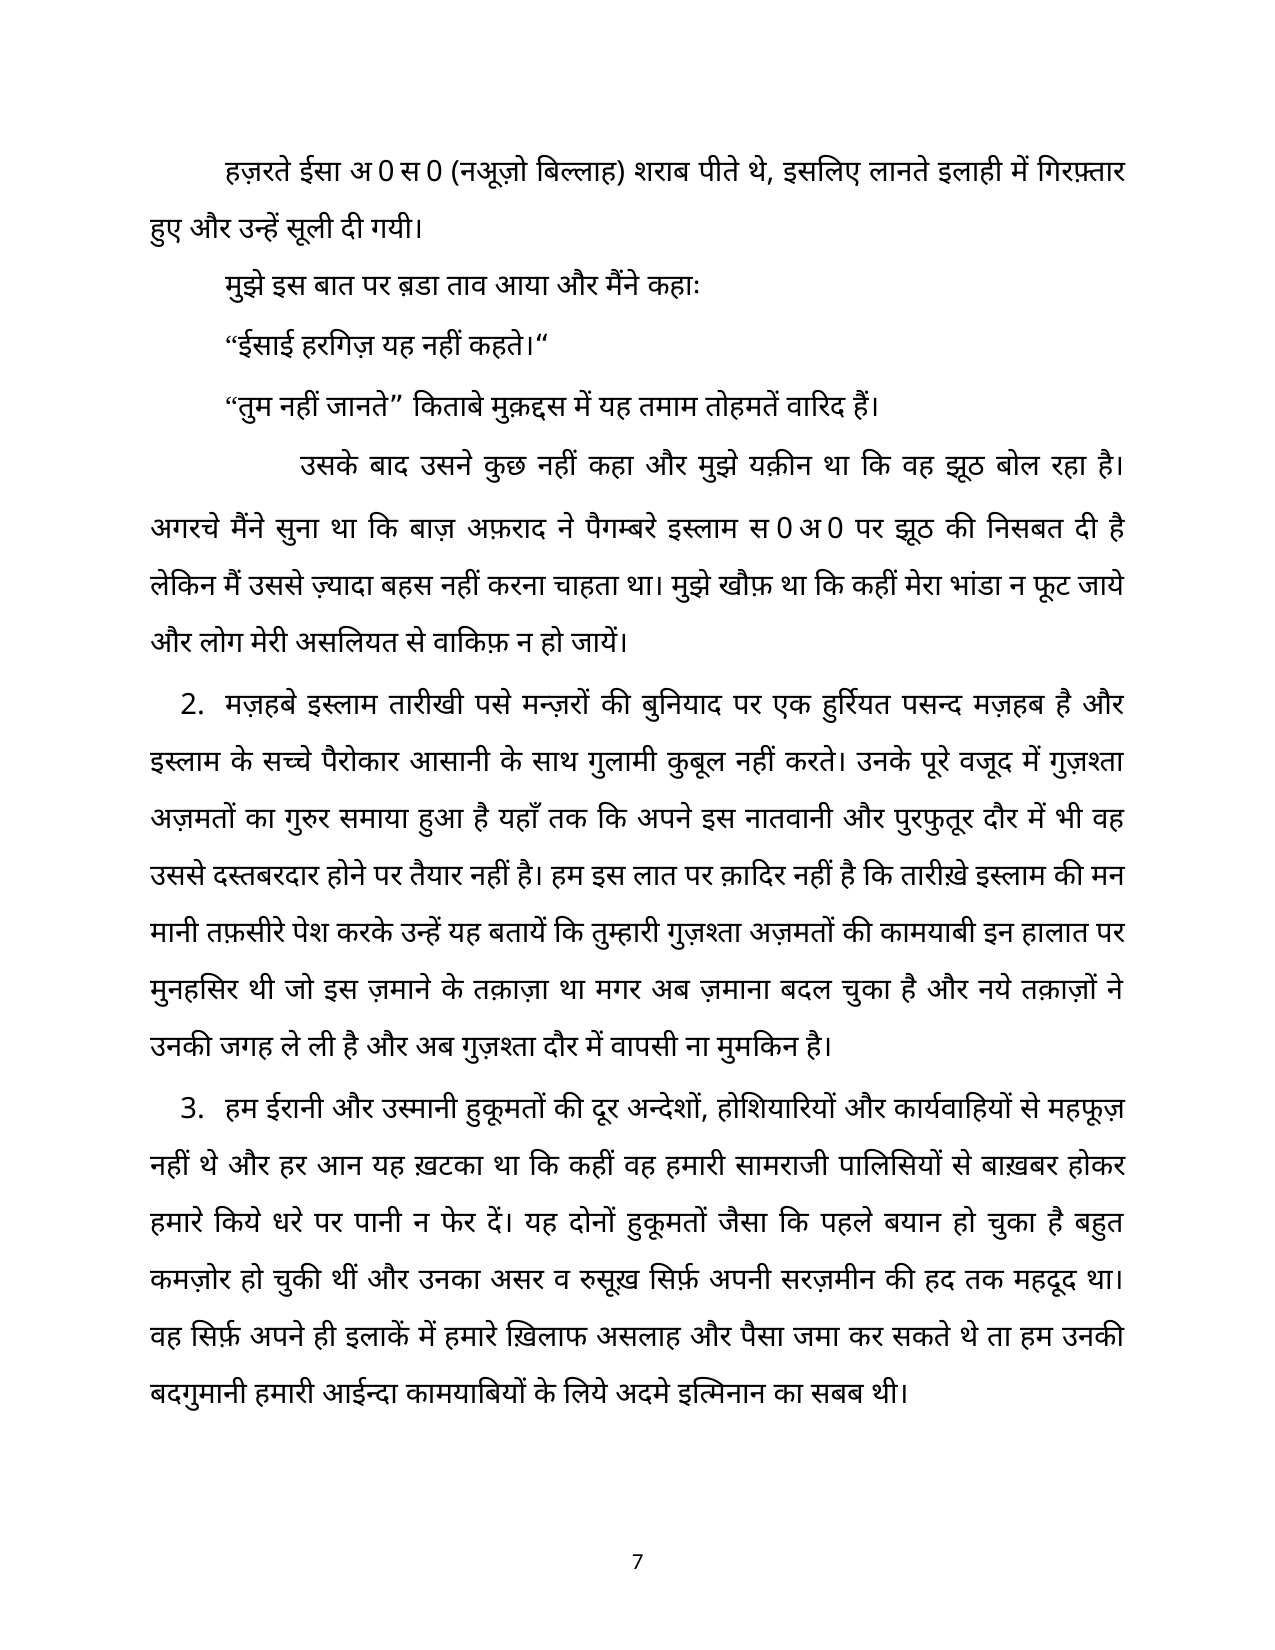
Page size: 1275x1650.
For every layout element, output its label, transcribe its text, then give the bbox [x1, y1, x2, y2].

text “ईसाई हरगिज़ यह नहीं कहते।“ [150, 328, 1125, 368]
text मुझे इस बात पर ब़डा ताव आया और मैंने कहाः [150, 269, 1125, 307]
text 2. मज़हबे इस्लाम तारीखी पसे मन्ज़रों की बुनियाद पर एक हुर्रियत पसन्द मज़हब है और इस्लाम के सच्चे पैरोकार आसानी के साथ गुलामी कुबूल नहीं करते। उनके पूरे वजूद में गुज़श्ता अज़मतों का गुरुर समाया हुआ है यहाँ तक कि अपने इस नातवानी और पुरफुतूर दौर में भी वह उससे दस्तबरदार होने पर तैयार नहीं है। हम इस लात पर क़ादिर नहीं है कि तारीख़े इस्लाम की मन मानी तफ़सीरे पेश करके उन्हें यह बतायें कि तुम्हारी गुज़श्ता अज़मतों की कामयाबी इन हालात पर मुनहसिर थी जो इस ज़माने के तक़ाज़ा था मगर अब ज़माना बदल चुका है और नये तक़ाज़ों ने उनकी जगह ले ली है और अब गुज़श्ता दौर में वापसी ना मुमकिन है। [150, 683, 1125, 1068]
text “तुम नहीं जानते” किताबे मुक़द्दस में यह तमाम तोहमतें वारिद हैं। [150, 389, 1125, 428]
text हज़रते ईसा अ0स0 (नअूज़ो बिल्लाह) शराब पीते थे, इसलिए लानते इलाही में गिरफ़्तार हुए और उन्हें सूली दी गयी। [150, 150, 1125, 250]
text उसके बाद उसने कुछ नहीं कहा और मुझे यक़ीन था कि वह झूठ बोल रहा है। अगरचे मैंने सुना था कि बाज़ अफ़राद ने पैगम्बरे इस्लाम स0अ0 पर झूठ की निसबत दी है लेकिन मैं उससे ज़्यादा बहस नहीं करना चाहता था। मुझे खौफ़ था कि कहीं मेरा भांडा न फूट जाये और लोग मेरी असलियत से वाकिफ़ न हो जायें। [150, 450, 1125, 664]
text 3. हम ईरानी और उस्मानी हुकूमतों की दूर अन्देशों, होशियारियों और कार्यवाहियों से महफूज़ नहीं थे और हर आन यह ख़टका था कि कहीं वह हमारी सामराजी पालिसियों से बाख़बर होकर हमारे किये धरे पर पानी न फेर दें। यह दोनों हुकूमतों जैसा कि पहले बयान हो चुका है बहुत कमज़ोर हो चुकी थीं और उनका असर व रुसूख़ सिर्फ़ अपनी सरज़मीन की हद तक महदूद था। वह सिर्फ़ अपने ही इलाकें में हमारे ख़िलाफ असलाह और पैसा जमा कर सकते थे ता हम उनकी बदगुमानी हमारी आईन्दा कामयाबियों के लिये अदमे इत्मिनान का सबब थी। [150, 1087, 1125, 1415]
